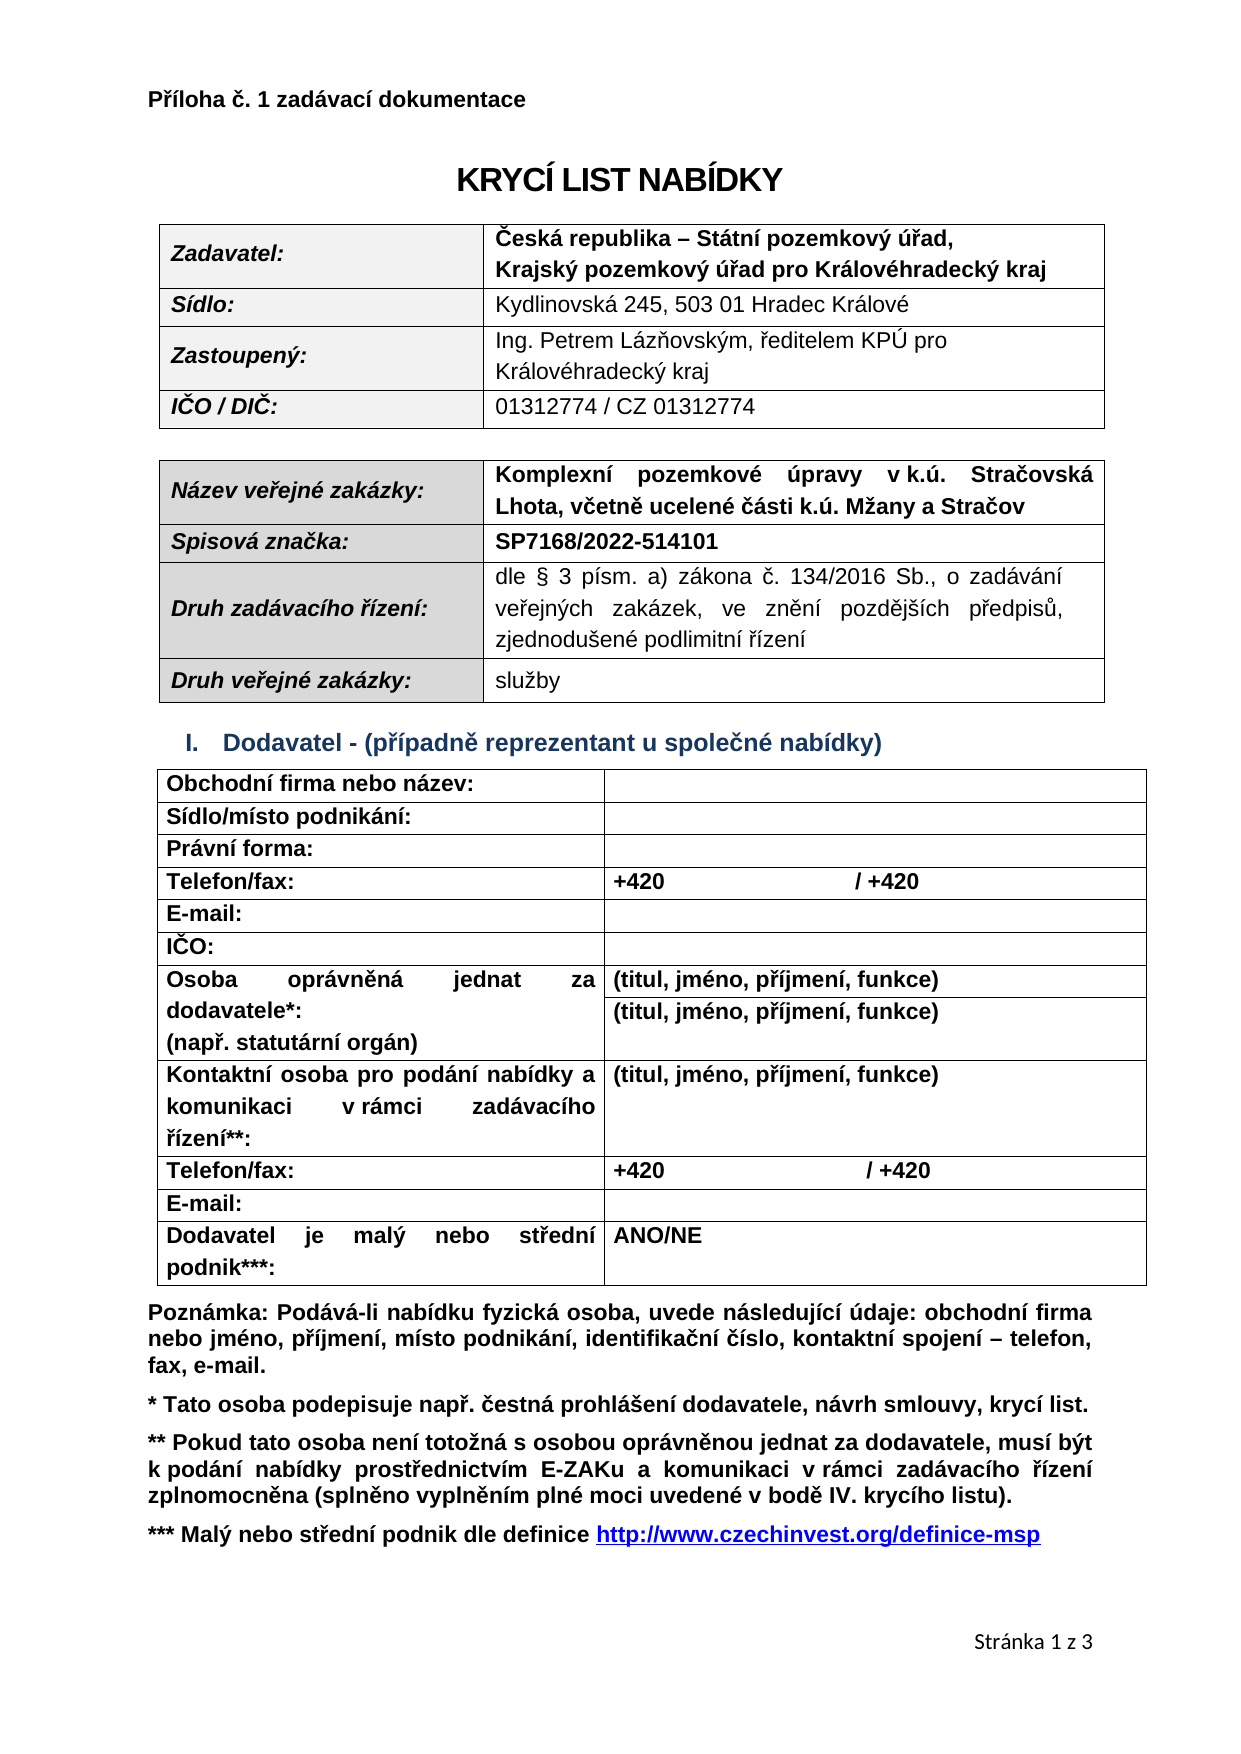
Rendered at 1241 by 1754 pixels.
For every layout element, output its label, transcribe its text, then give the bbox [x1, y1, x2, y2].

table_cell Spisová značka: [160, 525, 483, 562]
table_cell Osoba oprávněná jednat za dodavatele*: (např. statutární orgán) [158, 966, 604, 1060]
table_cell Ing. Petrem Lázňovským, ředitelem KPÚ pro Královéhradecký kraj [484, 327, 1104, 390]
table_cell IČO: [158, 933, 604, 964]
text Poznámka: Podává-li nabídku fyzická osoba, uvede následující údaje: obchodní firma nebo jméno, příjmení, místo podnikání, identifikační číslo, kontaktní spojení – telefon, fax, e-mail. [148, 1299, 1092, 1378]
table_cell +420 / +420 [605, 1157, 1146, 1189]
table_cell dle § 3 písm. a) zákona č. 134/2016 Sb., o zadávání veřejných zakázek, ve znění pozdějších předpisů, zjednodušené podlimitní řízení [484, 563, 1104, 658]
table_cell (titul, jméno, příjmení, funkce) [605, 998, 1146, 1060]
table_cell [605, 900, 1146, 932]
table_cell ANO/NE [605, 1222, 1146, 1285]
table_header Zadavatel: [160, 225, 483, 288]
table_header [605, 770, 1146, 802]
table_header Název veřejné zakázky: [160, 461, 483, 524]
table_cell Sídlo: [160, 289, 483, 326]
table_cell +420 / +420 [605, 868, 1146, 899]
table_header Česká republika – Státní pozemkový úřad, Krajský pozemkový úřad pro Královéhradecký kraj [484, 225, 1104, 288]
table_cell [605, 835, 1146, 867]
table_cell služby [484, 659, 1104, 702]
table_cell Kontaktní osoba pro podání nabídky a komunikaci v rámci zadávacího řízení**: [158, 1061, 604, 1156]
table_header Obchodní firma nebo název: [158, 770, 604, 802]
table_cell [605, 933, 1146, 964]
table_cell Druh veřejné zakázky: [160, 659, 483, 702]
table_cell Právní forma: [158, 835, 604, 867]
table_cell Zastoupený: [160, 327, 483, 390]
table_cell SP7168/2022-514101 [484, 525, 1104, 562]
text * Tato osoba podepisuje např. čestná prohlášení dodavatele, návrh smlouvy, krycí list. [148, 1391, 1092, 1417]
table_cell IČO / DIČ: [160, 391, 483, 427]
table_cell E-mail: [158, 1190, 604, 1221]
table_cell (titul, jméno, příjmení, funkce) [605, 1061, 1146, 1156]
table_cell Sídlo/místo podnikání: [158, 803, 604, 834]
table_cell Kydlinovská 245, 503 01 Hradec Králové [484, 289, 1104, 326]
table_cell [605, 803, 1146, 834]
table_cell Telefon/fax: [158, 868, 604, 899]
table_cell Druh zadávacího řízení: [160, 563, 483, 658]
text ** Pokud tato osoba není totožná s osobou oprávněnou jednat za dodavatele, musí být k podání nabídky prostřednictvím E-ZAKu a komunikaci v rámci zadávacího řízení zplnomocněna (splněno vyplněním plné moci uvedené v bodě IV. krycího listu). [148, 1429, 1092, 1508]
text *** Malý nebo střední podnik dle definice http://www.czechinvest.org/definice-msp [148, 1521, 1092, 1547]
title Krycí list nabídky [148, 160, 1092, 199]
table_cell E-mail: [158, 900, 604, 932]
table_cell Dodavatel je malý nebo střední podnik***: [158, 1222, 604, 1285]
table_cell [605, 1190, 1146, 1221]
table_cell (titul, jméno, příjmení, funkce) [605, 966, 1146, 997]
subtitle Dodavatel - (případně reprezentant u společné nabídky) [185, 728, 1092, 756]
table_cell Telefon/fax: [158, 1157, 604, 1189]
table_cell 01312774 / CZ 01312774 [484, 391, 1104, 427]
table_header Komplexní pozemkové úpravy v k.ú. Stračovská Lhota, včetně ucelené části k.ú. Mžany a Stračov [484, 461, 1104, 524]
